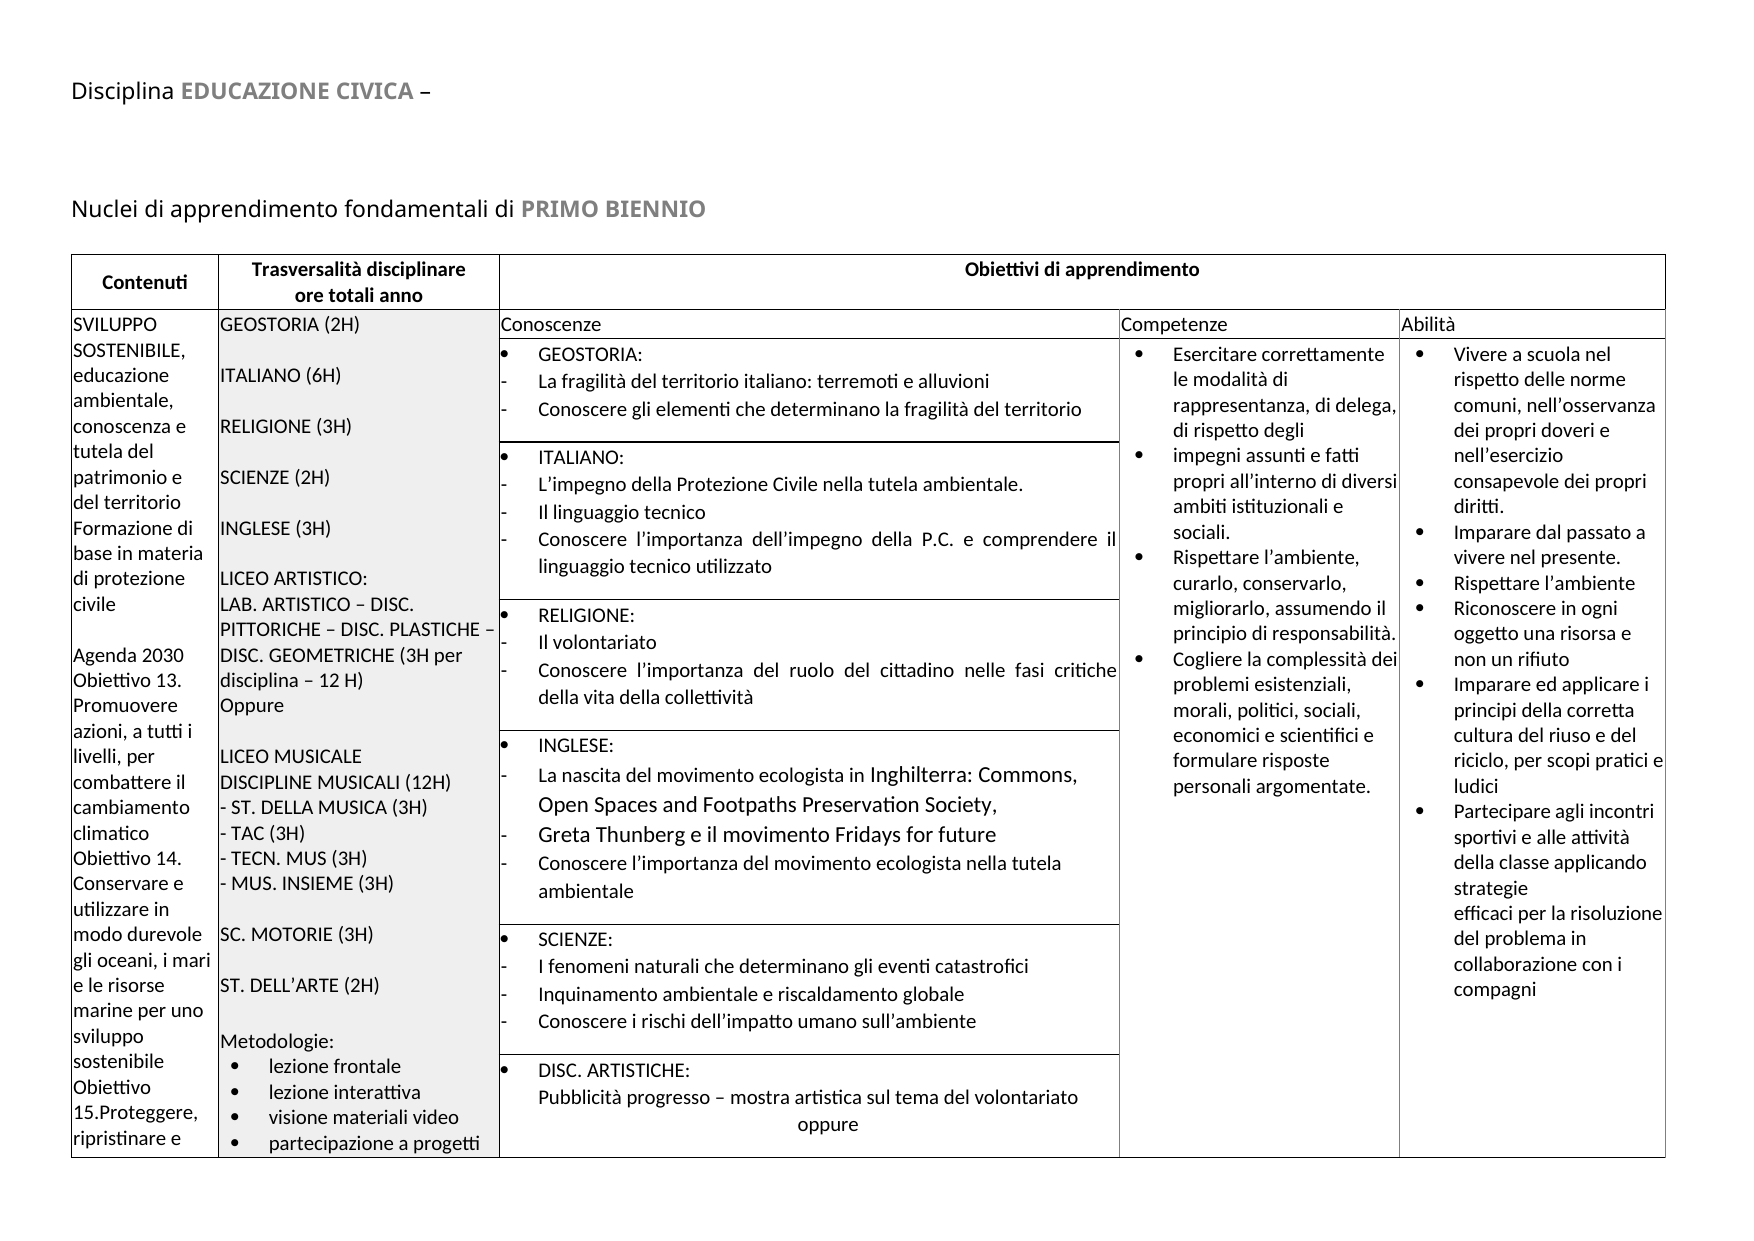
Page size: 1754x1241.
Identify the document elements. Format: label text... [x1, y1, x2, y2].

table_cell ITALIANO: L’impegno della Protezione Civile nella tutela ambientale. Il linguaggio tecnico Conoscere l’importanza dell’impegno della P.C. e comprendere il linguaggio tecnico utilizzato [500, 443, 1119, 599]
table_cell SCIENZE: I fenomeni naturali che determinano gli eventi catastrofici Inquinamento ambientale e riscaldamento globale Conoscere i rischi dell’impatto umano sull’ambiente [500, 925, 1119, 1054]
table_cell GEOSTORIA (2H) ITALIANO (6H) RELIGIONE (3H) SCIENZE (2H) INGLESE (3H) LICEO ARTISTICO: LAB. ARTISTICO – DISC. PITTORICHE – DISC. PLASTICHE – DISC. GEOMETRICHE (3H per disciplina – 12 H) Oppure LICEO MUSICALE DISCIPLINE MUSICALI (12H) - ST. DELLA MUSICA (3H) - TAC (3H) - TECN. MUS (3H) - MUS. INSIEME (3H) SC. MOTORIE (3H) ST. DELL’ARTE (2H) Metodologie: lezione frontale lezione interattiva visione materiali video partecipazione a progetti sul tema interventi di esperti esterni laboratori [219, 310, 499, 1157]
table_cell Abilità [1400, 310, 1665, 338]
table_header Obiettivi di apprendimento [500, 255, 1665, 309]
table_cell GEOSTORIA: La fragilità del territorio italiano: terremoti e alluvioni Conoscere gli elementi che determinano la fragilità del territorio [500, 339, 1119, 441]
table_header Trasversalità disciplinare ore totali anno [219, 255, 499, 309]
table_cell Competenze [1120, 310, 1399, 338]
text Disciplina EDUCAZIONE CIVICA – [71, 75, 1695, 106]
table_cell Conoscenze [500, 310, 1119, 338]
table_cell INGLESE: La nascita del movimento ecologista in Inghilterra: Commons, Open Spaces and Footpaths Preservation Society, Greta Thunberg e il movimento Fridays for future Conoscere l’importanza del movimento ecologista nella tutela ambientale [500, 731, 1119, 924]
table_cell SVILUPPO SOSTENIBILE, educazione ambientale, conoscenza e tutela del patrimonio e del territorio Formazione di base in materia di protezione civile Agenda 2030 Obiettivo 13. Promuovere azioni, a tutti i livelli, per combattere il cambiamento climatico Obiettivo 14. Conservare e utilizzare in modo durevole gli oceani, i mari e le risorse marine per uno sviluppo sostenibile Obiettivo 15.Proteggere, ripristinare e favorire un uso sostenibile dell’ecosistema terrestre [72, 310, 218, 1157]
text Nuclei di apprendimento fondamentali di PRIMO BIENNIO [71, 193, 1695, 224]
table_cell RELIGIONE: Il volontariato Conoscere l’importanza del ruolo del cittadino nelle fasi critiche della vita della collettività [500, 600, 1119, 730]
table_cell Esercitare correttamente le modalità di rappresentanza, di delega, di rispetto degli impegni assunti e fatti propri all’interno di diversi ambiti istituzionali e sociali. Rispettare l’ambiente, curarlo, conservarlo, migliorarlo, assumendo il principio di responsabilità. Cogliere la complessità dei problemi esistenziali, morali, politici, sociali, economici e scientifici e formulare risposte personali argomentate. [1120, 339, 1399, 1157]
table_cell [500, 1055, 1119, 1157]
table_header Contenuti [72, 255, 218, 309]
table_cell Vivere a scuola nel rispetto delle norme comuni, nell’osservanza dei propri doveri e nell’esercizio consapevole dei propri diritti. Imparare dal passato a vivere nel presente. Rispettare l’ambiente Riconoscere in ogni oggetto una risorsa e non un rifiuto Imparare ed applicare i principi della corretta cultura del riuso e del riciclo, per scopi pratici e ludici Partecipare agli incontri sportivi e alle attività della classe applicando strategie efficaci per la risoluzione del problema in collaborazione con i compagni [1400, 339, 1665, 1157]
